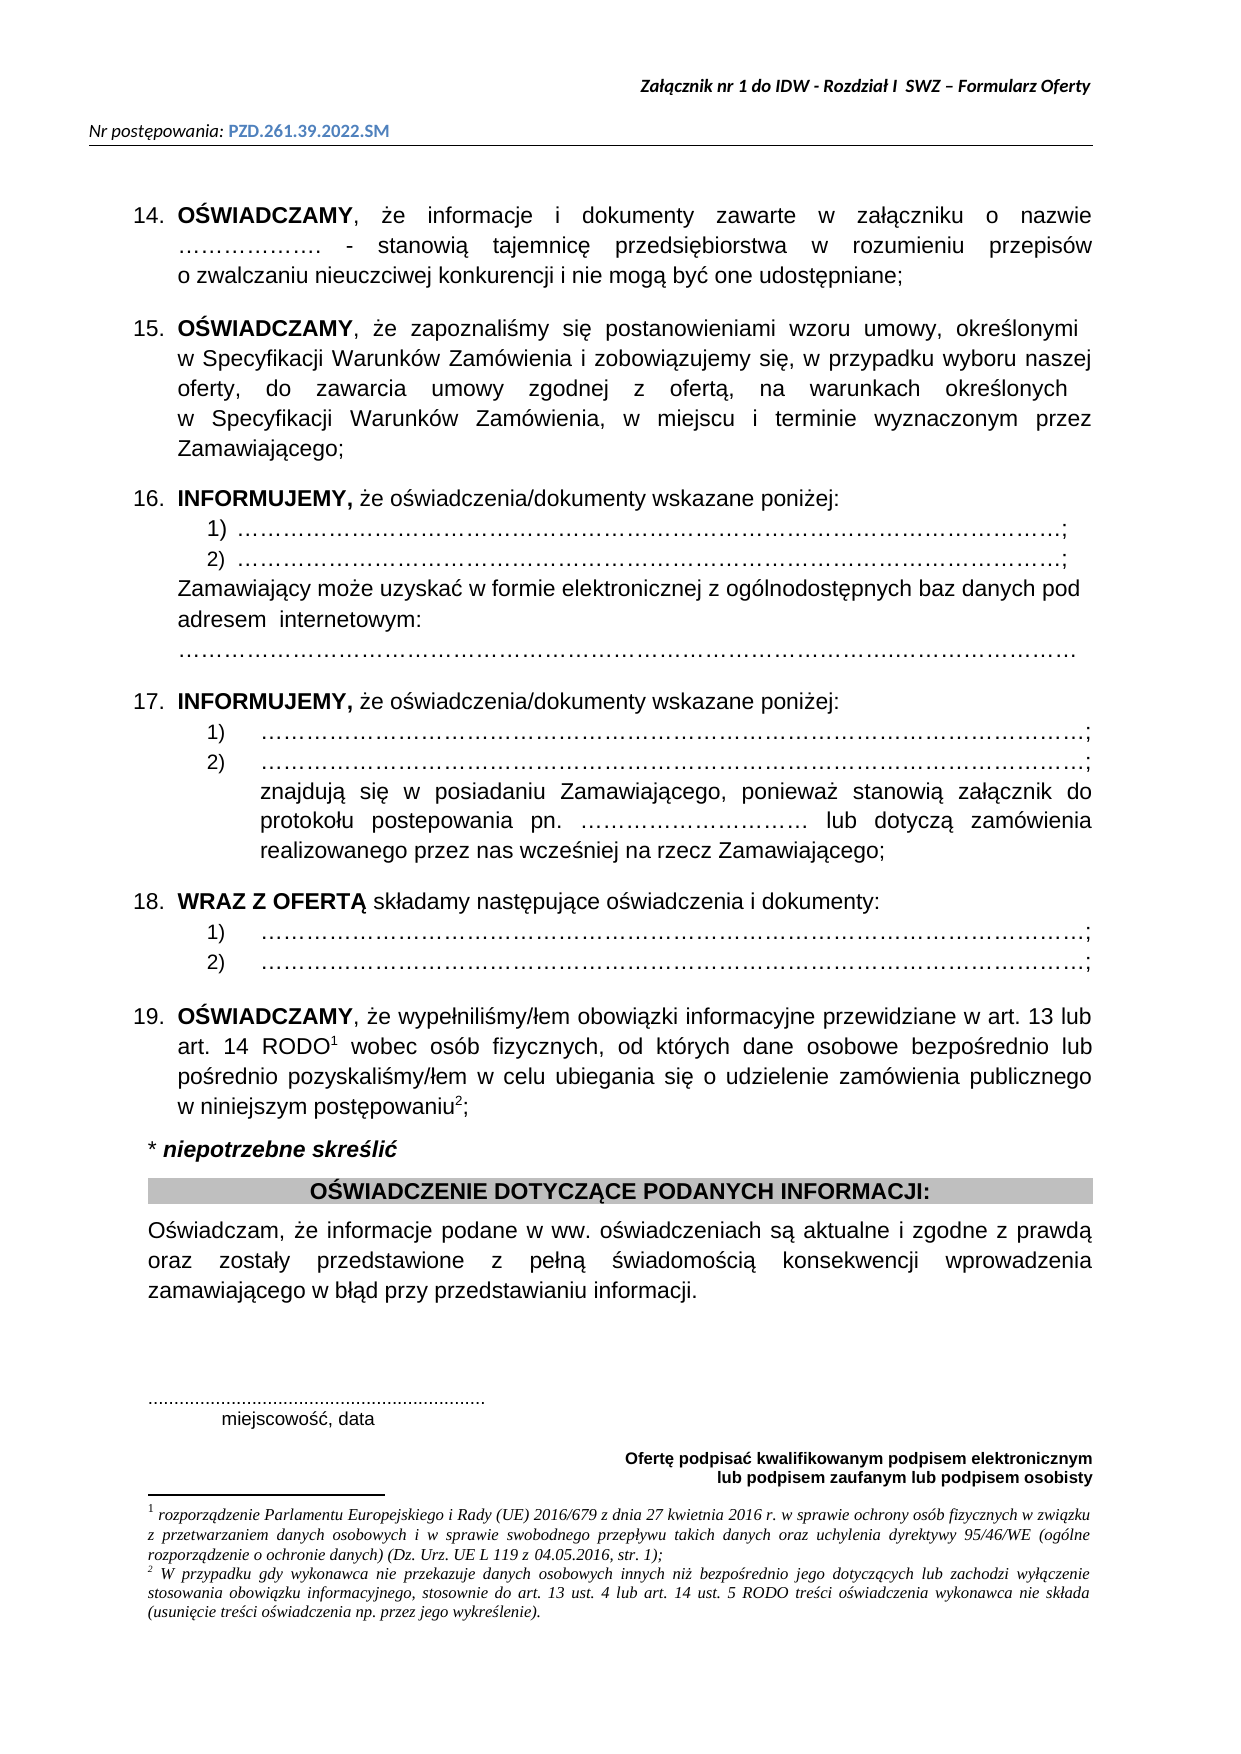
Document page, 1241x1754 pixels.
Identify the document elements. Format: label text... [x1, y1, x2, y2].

list OŚWIADCZAMY, że wypełniliśmy/łem obowiązki informacyjne przewidziane w art. 13 lub art. 14 RODO wobec osób fizycznych, od których dane osobowe bezpośrednio lub pośrednio pozyskaliśmy/łem w celu ubiegania się o udzielenie zamówienia publicznego w niniejszym postępowaniu2; [133, 1003, 1093, 1119]
list ………………………………………………………………………………………………; [207, 718, 1093, 744]
text ................................................................. [148, 1387, 1093, 1408]
list OŚWIADCZAMY, że informacje i dokumenty zawarte w załączniku o nazwie ………………. - stanowią tajemnicę przedsiębiorstwa w rozumieniu przepisów o zwalczaniu nieuczciwej konkurencji i nie mogą być one udostępniane; [133, 202, 1093, 289]
text Ofertę podpisać kwalifikowanym podpisem elektronicznym [148, 1449, 1093, 1468]
list Zamawiający może uzyskać w formie elektronicznej z ogólnodostępnych baz danych pod adresem internetowym: [177, 575, 1093, 632]
list ………………………………………………………………………………………………; [207, 515, 1093, 541]
text miejscowość, data [185, 1408, 1093, 1430]
list ………………………………………………………………………………………………; [207, 918, 1093, 944]
list ………………………………………………………………………………….…………………… [177, 636, 1093, 662]
list WRAZ Z OFERTĄ składamy następujące oświadczenia i dokumenty: [133, 888, 1093, 914]
list ………………………………………………………………………………………………; [207, 948, 1093, 974]
text Oświadczam, że informacje podane w ww. oświadczeniach są aktualne i zgodne z prawdą oraz zostały przedstawione z pełną świadomością konsekwencji wprowadzenia zamawiającego w błąd przy przedstawianiu informacji. [148, 1217, 1093, 1304]
text * niepotrzebne skreślić [148, 1136, 1093, 1162]
list INFORMUJEMY, że oświadczenia/dokumenty wskazane poniżej: [133, 688, 1093, 714]
text OŚWIADCZENIE DOTYCZĄCE PODANYCH INFORMACJI: [148, 1178, 1093, 1204]
list ………………………………………………………………………………………………; [207, 545, 1093, 572]
text lub podpisem zaufanym lub podpisem osobisty [148, 1468, 1093, 1487]
list znajdują się w posiadaniu Zamawiającego, ponieważ stanowią załącznik do protokołu postepowania pn. ………………………… lub dotyczą zamówienia realizowanego przez nas wcześniej na rzecz Zamawiającego; [260, 778, 1093, 863]
list OŚWIADCZAMY, że zapoznaliśmy się postanowieniami wzoru umowy, określonymi w Specyfikacji Warunków Zamówienia i zobowiązujemy się, w przypadku wyboru naszej oferty, do zawarcia umowy zgodnej z ofertą, na warunkach określonych w Specyfikacji Warunków Zamówienia, w miejscu i terminie wyznaczonym przez Zamawiającego; [133, 314, 1093, 462]
list ………………………………………………………………………………………………; [207, 748, 1093, 774]
list INFORMUJEMY, że oświadczenia/dokumenty wskazane poniżej: [133, 485, 1093, 511]
